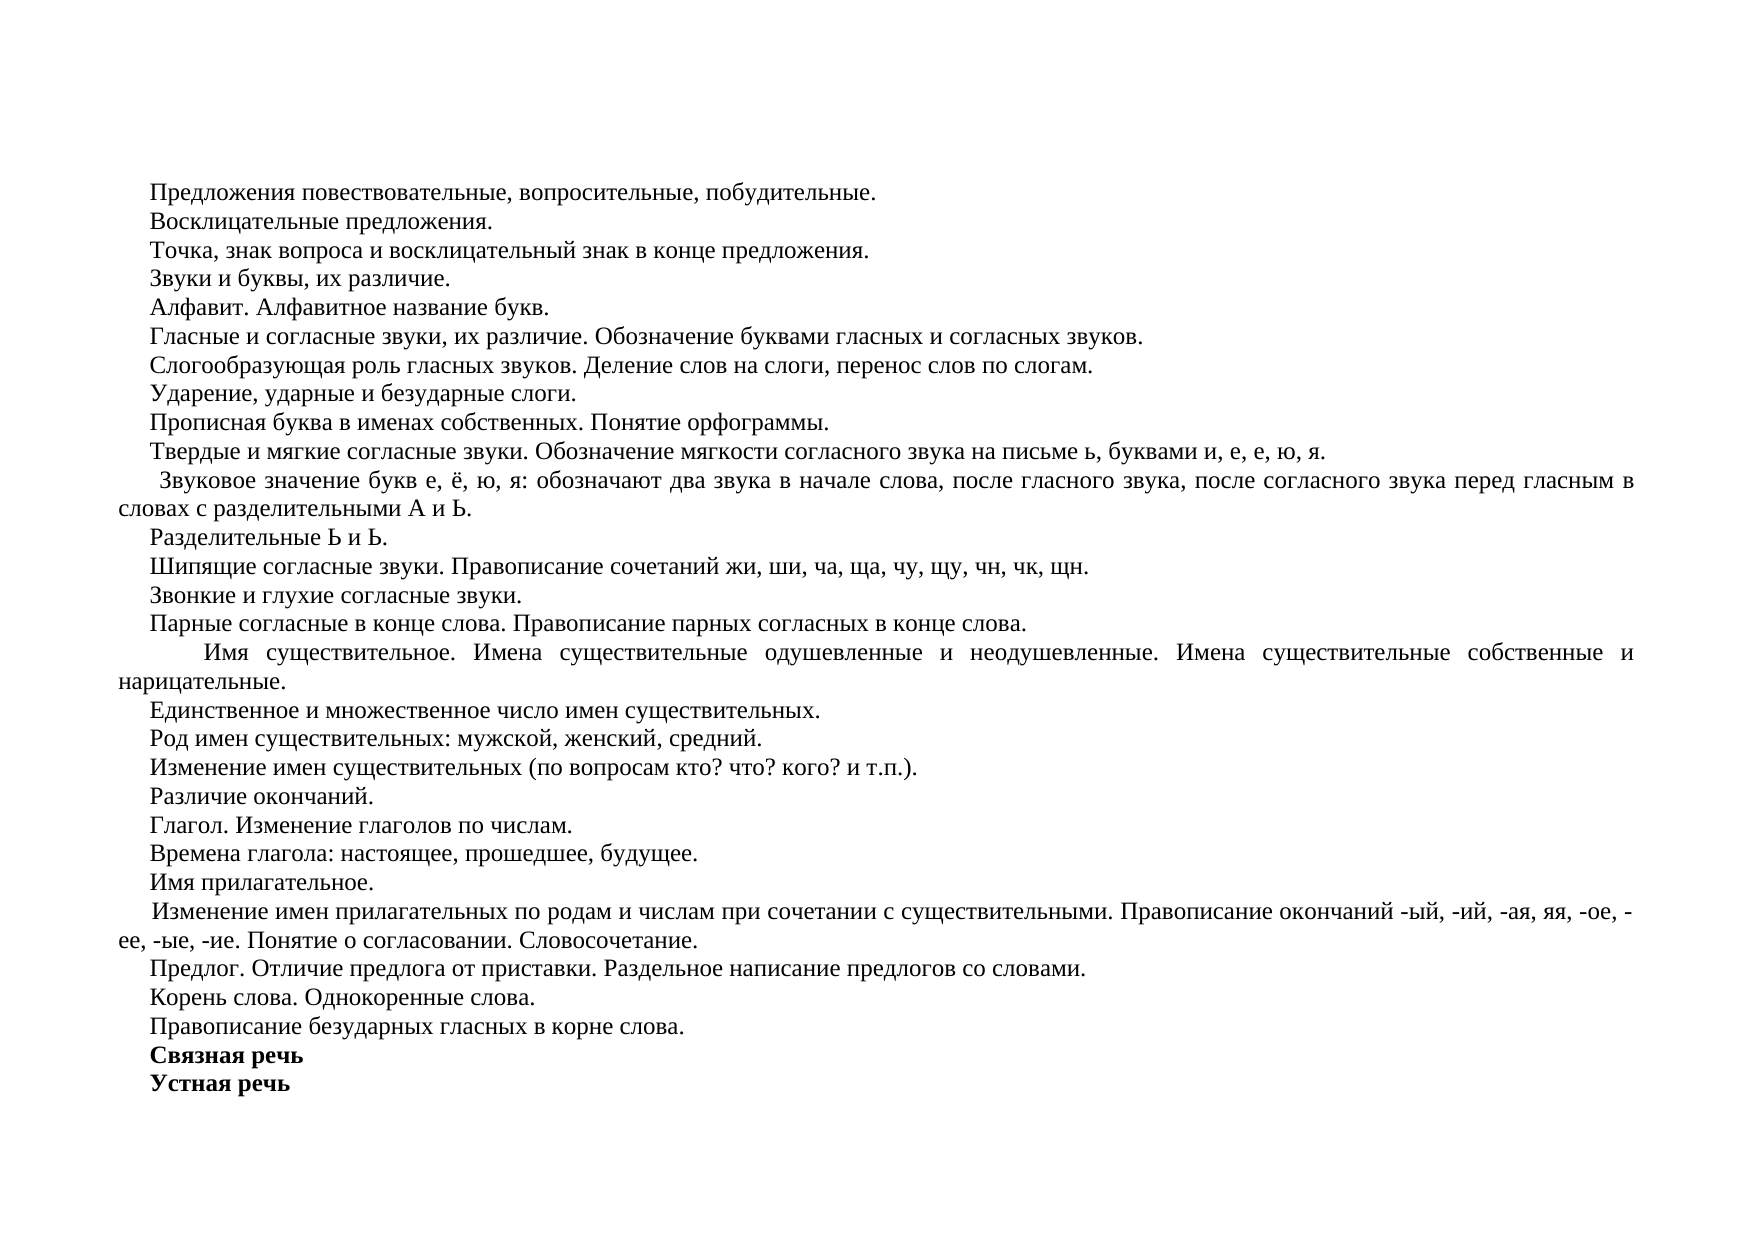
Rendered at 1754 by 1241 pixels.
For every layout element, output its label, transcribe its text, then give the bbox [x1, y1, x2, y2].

text Звуковое значение букв е, ё, ю, я: обозначают два звука в начале слова, после гласного звука, после согласного звука перед гласным в словах с разделительными А и Ь. [118, 465, 1636, 522]
text Изменение имен существительных (по вопросам кто? что? кого? и т.п.). [118, 752, 1636, 781]
text Изменение имен прилагательных по родам и числам при сочетании с существительными. Правописание окончаний -ый, -ий, -ая, яя, -ое, -ее, -ые, -ие. Понятие о согласовании. Словосочетание. [118, 896, 1636, 953]
text Разделительные Ь и Ь. [118, 522, 1636, 551]
text Связная речь [118, 1040, 1636, 1068]
text Твердые и мягкие согласные звуки. Обозначение мягкости согласного звука на письме ь, буквами и, е, е, ю, я. [118, 436, 1636, 465]
text Род имен существительных: мужской, женский, средний. [118, 723, 1636, 752]
text Имя прилагательное. [118, 867, 1636, 896]
text Слогообразующая роль гласных звуков. Деление слов на слоги, перенос слов по слогам. [118, 350, 1636, 378]
text Глагол. Изменение глаголов по числам. [118, 810, 1636, 838]
text Корень слова. Однокоренные слова. [118, 982, 1636, 1011]
text Прописная буква в именах собственных. Понятие орфограммы. [118, 407, 1636, 436]
text Алфавит. Алфавитное название букв. [118, 292, 1636, 321]
text Различие окончаний. [118, 781, 1636, 810]
text Имя существительное. Имена существительные одушевленные и неодушевленные. Имена существительные собственные и нарицательные. [118, 637, 1636, 695]
text Звонкие и глухие согласные звуки. [118, 580, 1636, 608]
text Точка, знак вопроса и восклицательный знак в конце предложения. [118, 235, 1636, 263]
text Шипящие согласные звуки. Правописание сочетаний жи, ши, ча, ща, чу, щу, чн, чк, щн. [118, 551, 1636, 580]
text Гласные и согласные звуки, их различие. Обозначение буквами гласных и согласных звуков. [118, 321, 1636, 350]
text Ударение, ударные и безударные слоги. [118, 378, 1636, 407]
text Времена глагола: настоящее, прошедшее, будущее. [118, 838, 1636, 867]
text Устная речь [118, 1068, 1636, 1097]
text Предлог. Отличие предлога от приставки. Раздельное написание предлогов со словами. [118, 953, 1636, 982]
text Восклицательные предложения. [118, 206, 1636, 235]
text Предложения повествовательные, вопросительные, побудительные. [118, 177, 1636, 206]
text Единственное и множественное число имен существительных. [118, 695, 1636, 723]
text Правописание безударных гласных в корне слова. [118, 1011, 1636, 1040]
text Парные согласные в конце слова. Правописание парных согласных в конце слова. [118, 608, 1636, 637]
text Звуки и буквы, их различие. [118, 263, 1636, 292]
